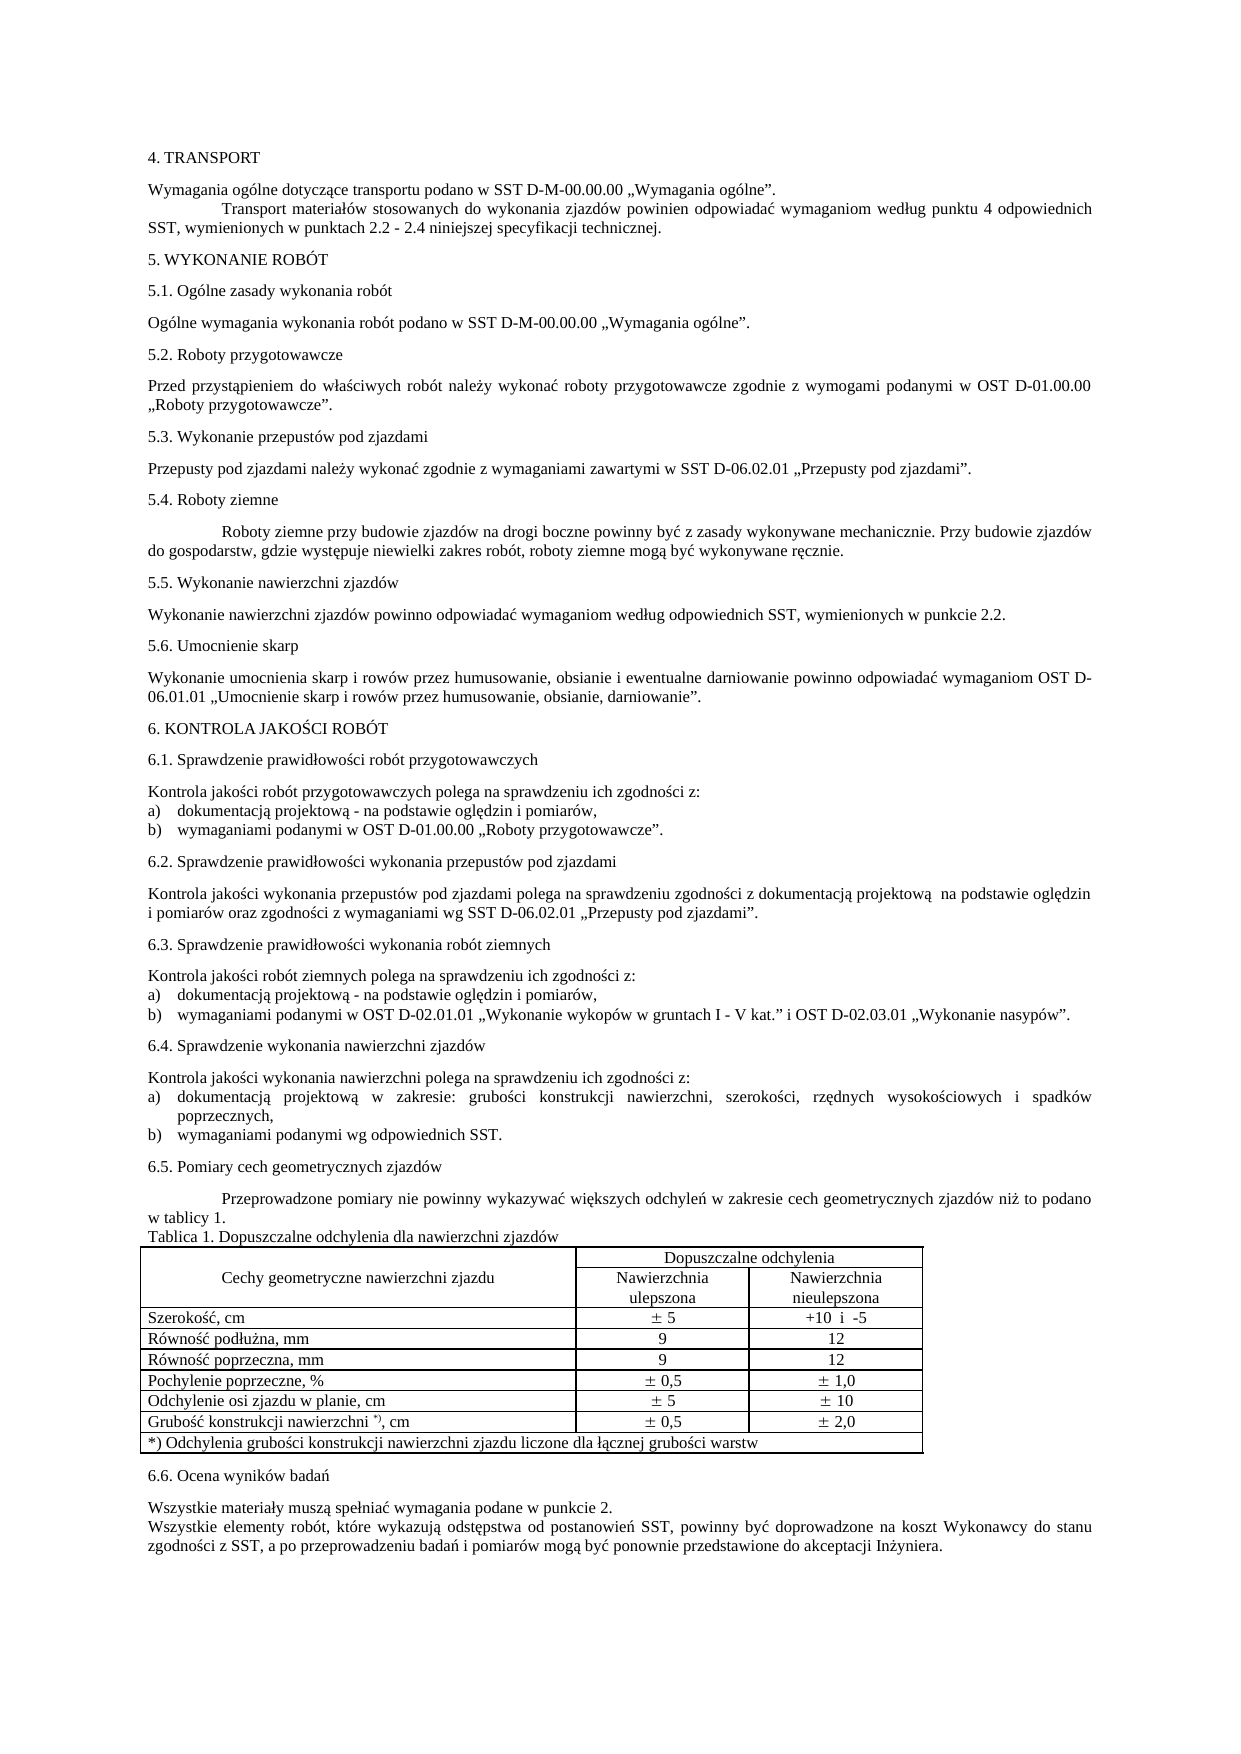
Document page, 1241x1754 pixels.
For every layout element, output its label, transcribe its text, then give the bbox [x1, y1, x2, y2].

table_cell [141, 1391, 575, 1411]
text Przed przystąpieniem do właściwych robót należy wykonać roboty przygotowawcze zgodnie z wymogami podanymi w OST D-01.00.00 „Roboty przygotowawcze”. [148, 376, 1093, 414]
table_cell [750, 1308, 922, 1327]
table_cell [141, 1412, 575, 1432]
text Roboty ziemne przy budowie zjazdów na drogi boczne powinny być z zasady wykonywane mechanicznie. Przy budowie zjazdów do gospodarstw, gdzie występuje niewielki zakres robót, roboty ziemne mogą być wykonywane ręcznie. [148, 522, 1093, 560]
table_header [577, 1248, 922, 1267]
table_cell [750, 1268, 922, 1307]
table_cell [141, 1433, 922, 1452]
text 6.6. Ocena wyników badań [148, 1466, 1093, 1485]
text Ogólne wymagania wykonania robót podano w SST D-M-00.00.00 „Wymagania ogólne”. [148, 313, 1093, 332]
text 6. kontrola jakości robót [148, 718, 1093, 738]
text 5.4. Roboty ziemne [148, 490, 1093, 509]
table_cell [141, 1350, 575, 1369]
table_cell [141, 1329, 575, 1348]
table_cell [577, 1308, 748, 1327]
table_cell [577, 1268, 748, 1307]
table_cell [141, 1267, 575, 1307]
text Przepusty pod zjazdami należy wykonać zgodnie z wymaganiami zawartymi w SST D-06.02.01 „Przepusty pod zjazdami”. [148, 458, 1093, 478]
text 5. wykonanie robót [148, 249, 1093, 268]
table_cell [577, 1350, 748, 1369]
list dokumentacją projektową - na podstawie oględzin i pomiarów, [148, 801, 1093, 820]
text Wymagania ogólne dotyczące transportu podano w SST D-M-00.00.00 „Wymagania ogólne”. [148, 179, 1093, 198]
text Kontrola jakości wykonania przepustów pod zjazdami polega na sprawdzeniu zgodności z dokumentacją projektową na podstawie oględzin i pomiarów oraz zgodności z wymaganiami wg SST D-06.02.01 „Przepusty pod zjazdami”. [148, 883, 1093, 922]
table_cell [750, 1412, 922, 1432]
text 6.2. Sprawdzenie prawidłowości wykonania przepustów pod zjazdami [148, 852, 1093, 871]
text 6.4. Sprawdzenie wykonania nawierzchni zjazdów [148, 1036, 1093, 1055]
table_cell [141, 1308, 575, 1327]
list wymaganiami podanymi w OST D-02.01.01 „Wykonanie wykopów w gruntach I - V kat.” i OST D-02.03.01 „Wykonanie nasypów”. [148, 1004, 1093, 1023]
text 5.5. Wykonanie nawierzchni zjazdów [148, 573, 1093, 592]
list wymaganiami podanymi wg odpowiednich SST. [148, 1125, 1093, 1144]
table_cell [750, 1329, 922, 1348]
text Tablica 1. Dopuszczalne odchylenia dla nawierzchni zjazdów [148, 1227, 1093, 1246]
text 5.3. Wykonanie przepustów pod zjazdami [148, 427, 1093, 446]
text 5.1. Ogólne zasady wykonania robót [148, 281, 1093, 300]
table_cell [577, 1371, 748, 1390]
text Kontrola jakości robót ziemnych polega na sprawdzeniu ich zgodności z: [148, 966, 1093, 985]
list wymaganiami podanymi w OST D-01.00.00 „Roboty przygotowawcze”. [148, 820, 1093, 839]
text 6.5. Pomiary cech geometrycznych zjazdów [148, 1157, 1093, 1176]
list dokumentacją projektową - na podstawie oględzin i pomiarów, [148, 985, 1093, 1004]
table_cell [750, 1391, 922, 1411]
text 6.1. Sprawdzenie prawidłowości robót przygotowawczych [148, 750, 1093, 769]
list dokumentacją projektową w zakresie: grubości konstrukcji nawierzchni, szerokości, rzędnych wysokościowych i spadków poprzecznych, [148, 1087, 1093, 1125]
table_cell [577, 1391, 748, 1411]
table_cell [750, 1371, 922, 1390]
text Wszystkie elementy robót, które wykazują odstępstwa od postanowień SST, powinny być doprowadzone na koszt Wykonawcy do stanu zgodności z SST, a po przeprowadzeniu badań i pomiarów mogą być ponownie przedstawione do akceptacji Inżyniera. [148, 1517, 1093, 1555]
text Wykonanie nawierzchni zjazdów powinno odpowiadać wymaganiom według odpowiednich SST, wymienionych w punkcie 2.2. [148, 604, 1093, 623]
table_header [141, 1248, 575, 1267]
text Kontrola jakości wykonania nawierzchni polega na sprawdzeniu ich zgodności z: [148, 1068, 1093, 1087]
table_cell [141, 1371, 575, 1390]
text 4. transport [148, 148, 1093, 167]
text Wykonanie umocnienia skarp i rowów przez humusowanie, obsianie i ewentualne darniowanie powinno odpowiadać wymaganiom OST D-06.01.01 „Umocnienie skarp i rowów przez humusowanie, obsianie, darniowanie”. [148, 668, 1093, 706]
text 5.6. Umocnienie skarp [148, 636, 1093, 655]
text Przeprowadzone pomiary nie powinny wykazywać większych odchyleń w zakresie cech geometrycznych zjazdów niż to podano w tablicy 1. [148, 1188, 1093, 1227]
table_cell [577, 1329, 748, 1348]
text Kontrola jakości robót przygotowawczych polega na sprawdzeniu ich zgodności z: [148, 782, 1093, 801]
text 5.2. Roboty przygotowawcze [148, 344, 1093, 363]
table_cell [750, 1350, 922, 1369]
text Transport materiałów stosowanych do wykonania zjazdów powinien odpowiadać wymaganiom według punktu 4 odpowiednich SST, wymienionych w punktach 2.2 - 2.4 niniejszej specyfikacji technicznej. [148, 198, 1093, 237]
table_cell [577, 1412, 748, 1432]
text Wszystkie materiały muszą spełniać wymagania podane w punkcie 2. [148, 1498, 1093, 1517]
text 6.3. Sprawdzenie prawidłowości wykonania robót ziemnych [148, 934, 1093, 953]
